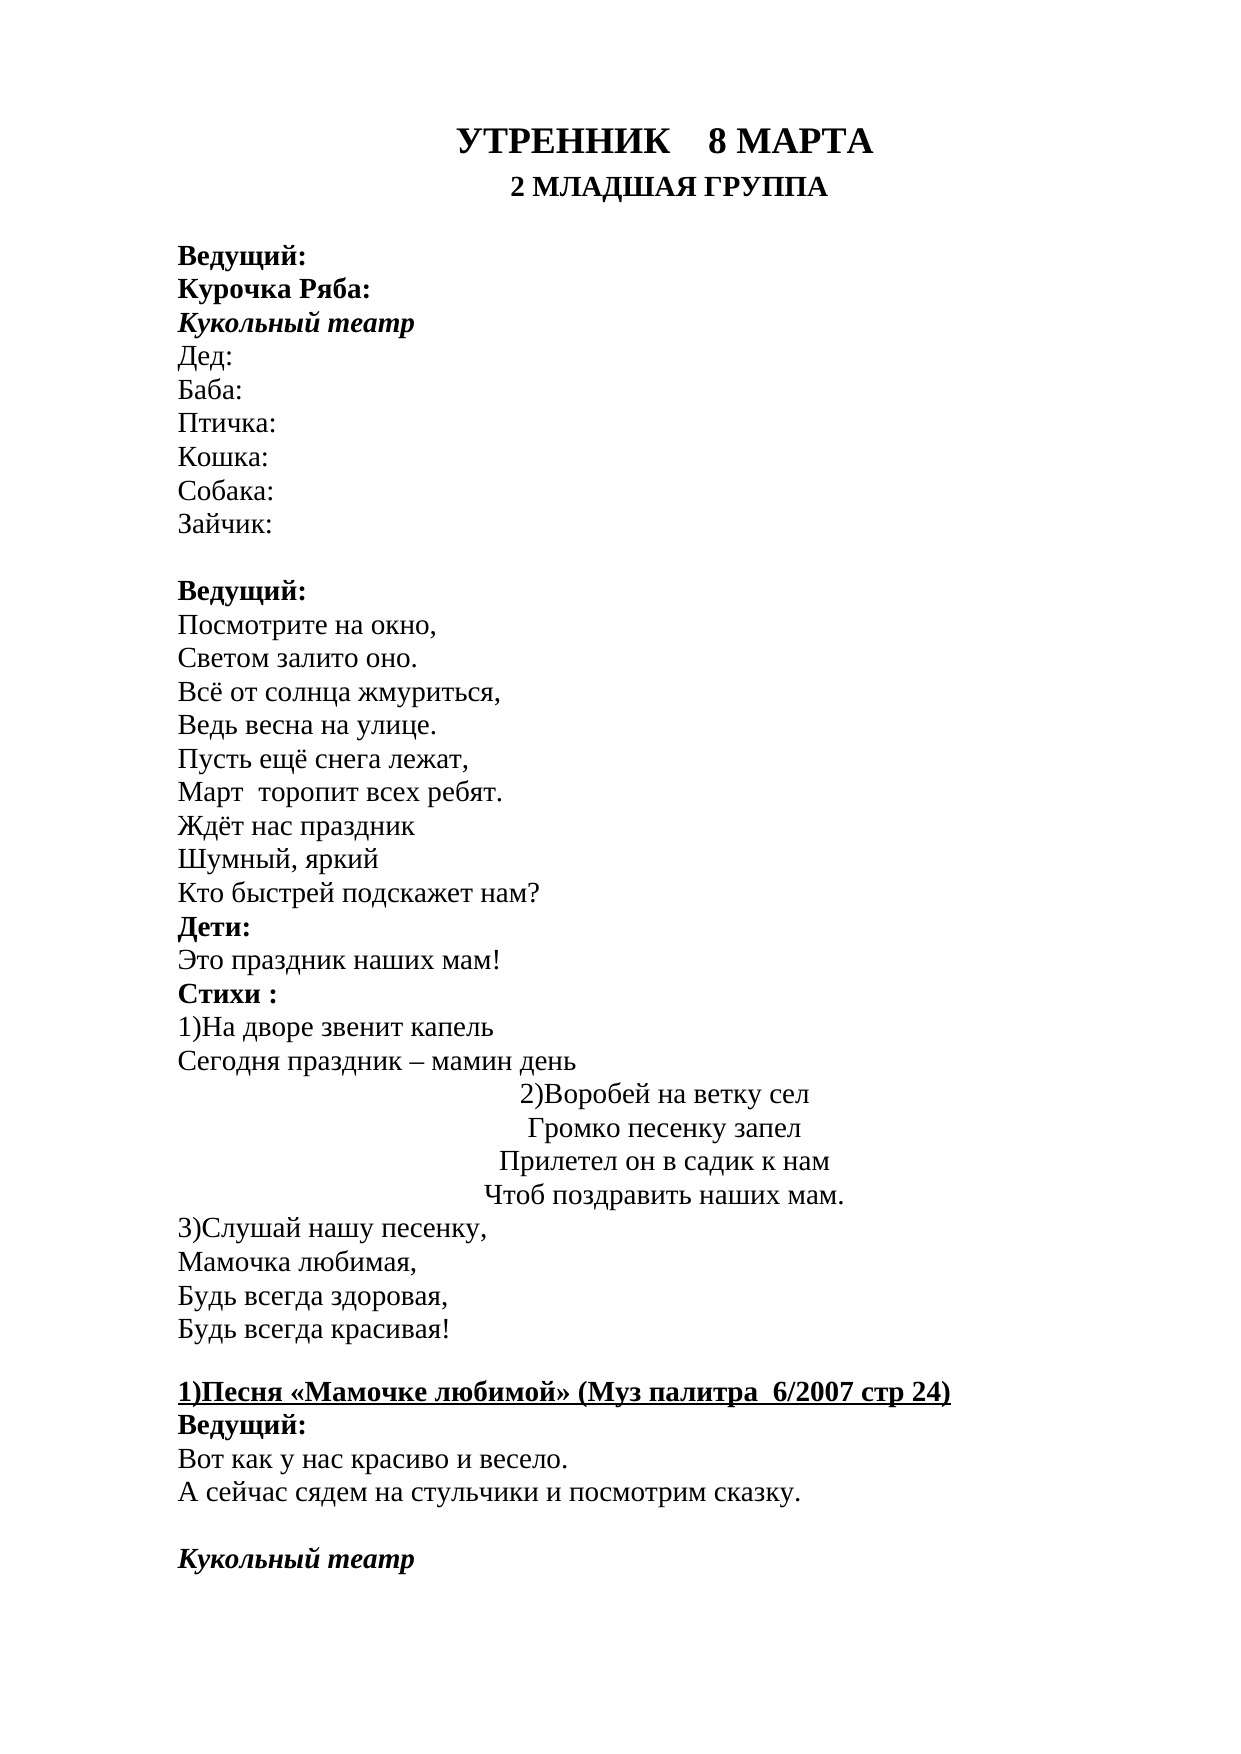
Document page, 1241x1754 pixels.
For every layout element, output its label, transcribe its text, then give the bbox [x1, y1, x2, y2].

text Это праздник наших мам! [177, 942, 1152, 976]
text 1)Песня «Мамочке любимой» (Муз палитра 6/2007 стр 24) [177, 1374, 1152, 1407]
text Громко песенку запел [177, 1110, 1152, 1143]
text 1)На дворе звенит капель [177, 1009, 1152, 1043]
text Птичка: [177, 406, 1152, 439]
text Дети: [177, 909, 1152, 942]
text Прилетел он в садик к нам [177, 1143, 1152, 1177]
text Пусть ещё снега лежат, [177, 741, 1152, 774]
text 2 МЛАДШАЯ ГРУППА [177, 161, 1152, 204]
text Будь всегда здоровая, [177, 1278, 1152, 1311]
text Мамочка любимая, [177, 1244, 1152, 1278]
text Будь всегда красивая! [177, 1311, 1152, 1345]
text Собака: [177, 473, 1152, 506]
text Кошка: [177, 439, 1152, 473]
text Дед: [177, 338, 1152, 372]
text Курочка Ряба: [177, 271, 1152, 305]
text Стихи : [177, 976, 1152, 1009]
text Ведущий: [177, 540, 1152, 607]
text Вот как у нас красиво и весело. [177, 1441, 1152, 1474]
text УТРЕННИК 8 МАРТА [177, 118, 1152, 161]
text Светом залито оно. [177, 640, 1152, 674]
text Кто быстрей подскажет нам? [177, 875, 1152, 909]
text Ведущий: [177, 238, 1152, 271]
text Посмотрите на окно, [177, 607, 1152, 640]
text Ждёт нас праздник [177, 808, 1152, 842]
text Сегодня праздник – мамин день [177, 1043, 1152, 1076]
text 2)Воробей на ветку сел [177, 1076, 1152, 1110]
text Кукольный театр [177, 1542, 1152, 1575]
text Март торопит всех ребят. [177, 774, 1152, 808]
text Ведь весна на улице. [177, 707, 1152, 741]
text А сейчас сядем на стульчики и посмотрим сказку. [177, 1474, 1152, 1508]
text 3)Слушай нашу песенку, [177, 1211, 1152, 1244]
text Шумный, яркий [177, 842, 1152, 875]
text Баба: [177, 372, 1152, 406]
text Ведущий: [177, 1407, 1152, 1441]
text Всё от солнца жмуриться, [177, 674, 1152, 707]
text Кукольный театр [177, 305, 1152, 338]
text Зайчик: [177, 506, 1152, 540]
text Чтоб поздравить наших мам. [177, 1177, 1152, 1211]
